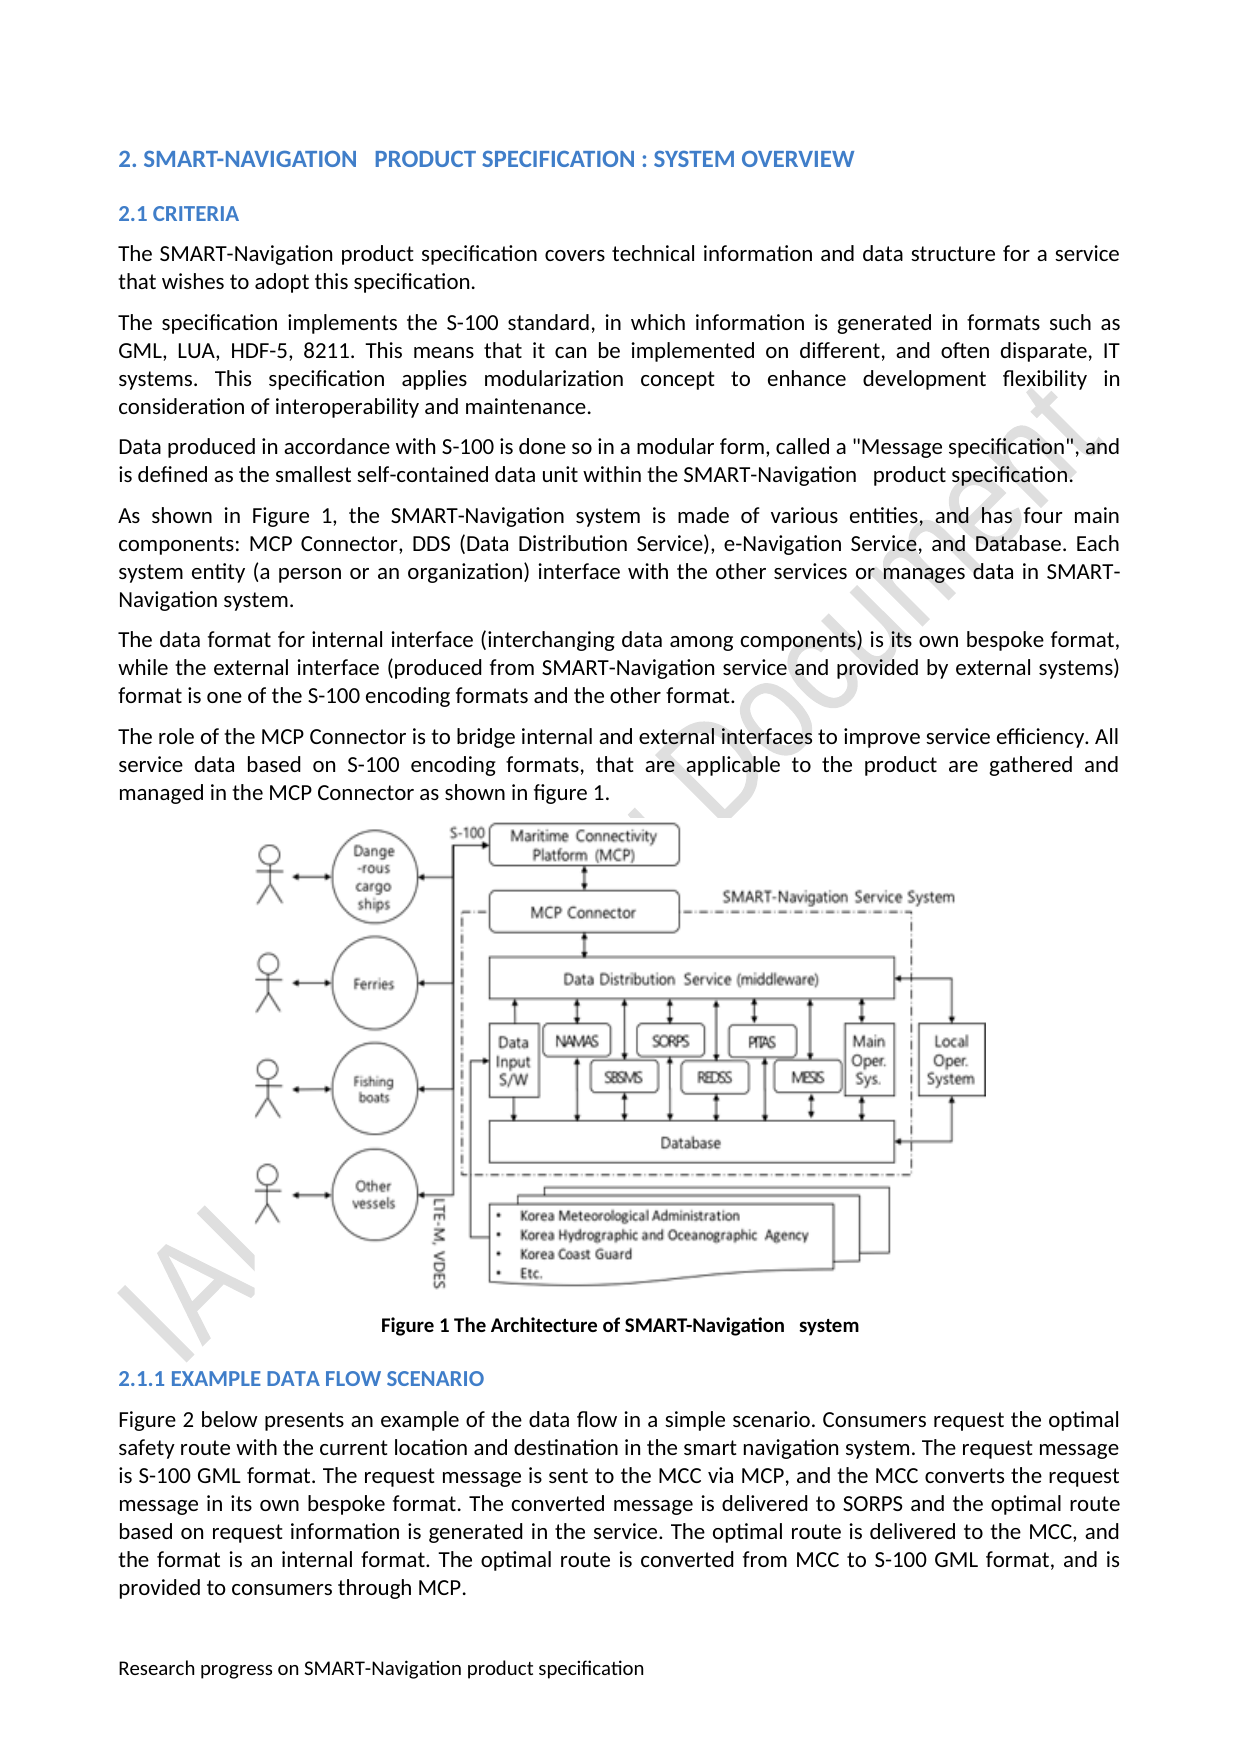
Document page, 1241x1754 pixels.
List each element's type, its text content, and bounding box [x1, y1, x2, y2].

text Figure 2 below presents an example of the data flow in a simple scenario. Consumers request the optimal safety route with the current location and destination in the smart navigation system. The request message is S-100 GML format. The request message is sent to the MCC via MCP, and the MCC converts the request message in its own bespoke format. The converted message is delivered to SORPS and the optimal route based on request information is generated in the service. The optimal route is delivered to the MCC, and the format is an internal format. The optimal route is converted from MCC to S-100 GML format, and is provided to consumers through MCP. [118, 1405, 1122, 1601]
text Figure 1 The Architecture of SMART-Navigation system [118, 1312, 1122, 1338]
subtitle 2.1 Criteria [118, 199, 1122, 227]
picture [254, 818, 986, 1300]
subtitle 2.1.1 Example Data Flow Scenario [118, 1364, 1122, 1393]
subtitle 2. SMART-NAVIGATION Product Specification : System overview [118, 143, 1122, 174]
text As shown in Figure 1, the SMART-Navigation system is made of various entities, and has four main components: MCP Connector, DDS (Data Distribution Service), e-Navigation Service, and Database. Each system entity (a person or an organization) interface with the other services or manages data in SMART-Navigation system. [118, 501, 1122, 613]
text The role of the MCP Connector is to bridge internal and external interfaces to improve service efficiency. All service data based on S-100 encoding formats, that are applicable to the product are gathered and managed in the MCP Connector as shown in figure 1. [118, 722, 1122, 806]
text The data format for internal interface (interchanging data among components) is its own bespoke format, while the external interface (produced from SMART-Navigation service and provided by external systems) format is one of the S-100 encoding formats and the other format. [118, 625, 1122, 709]
text The SMART-Navigation product specification covers technical information and data structure for a service that wishes to adopt this specification. [118, 239, 1122, 295]
text The specification implements the S-100 standard, in which information is generated in formats such as GML, LUA, HDF-5, 8211. This means that it can be implemented on different, and often disparate, IT systems. This specification applies modularization concept to enhance development flexibility in consideration of interoperability and maintenance. [118, 308, 1122, 420]
text Data produced in accordance with S-100 is done so in a modular form, called a "Message specification", and is defined as the smallest self-contained data unit within the SMART-Navigation product specification. [118, 432, 1122, 488]
